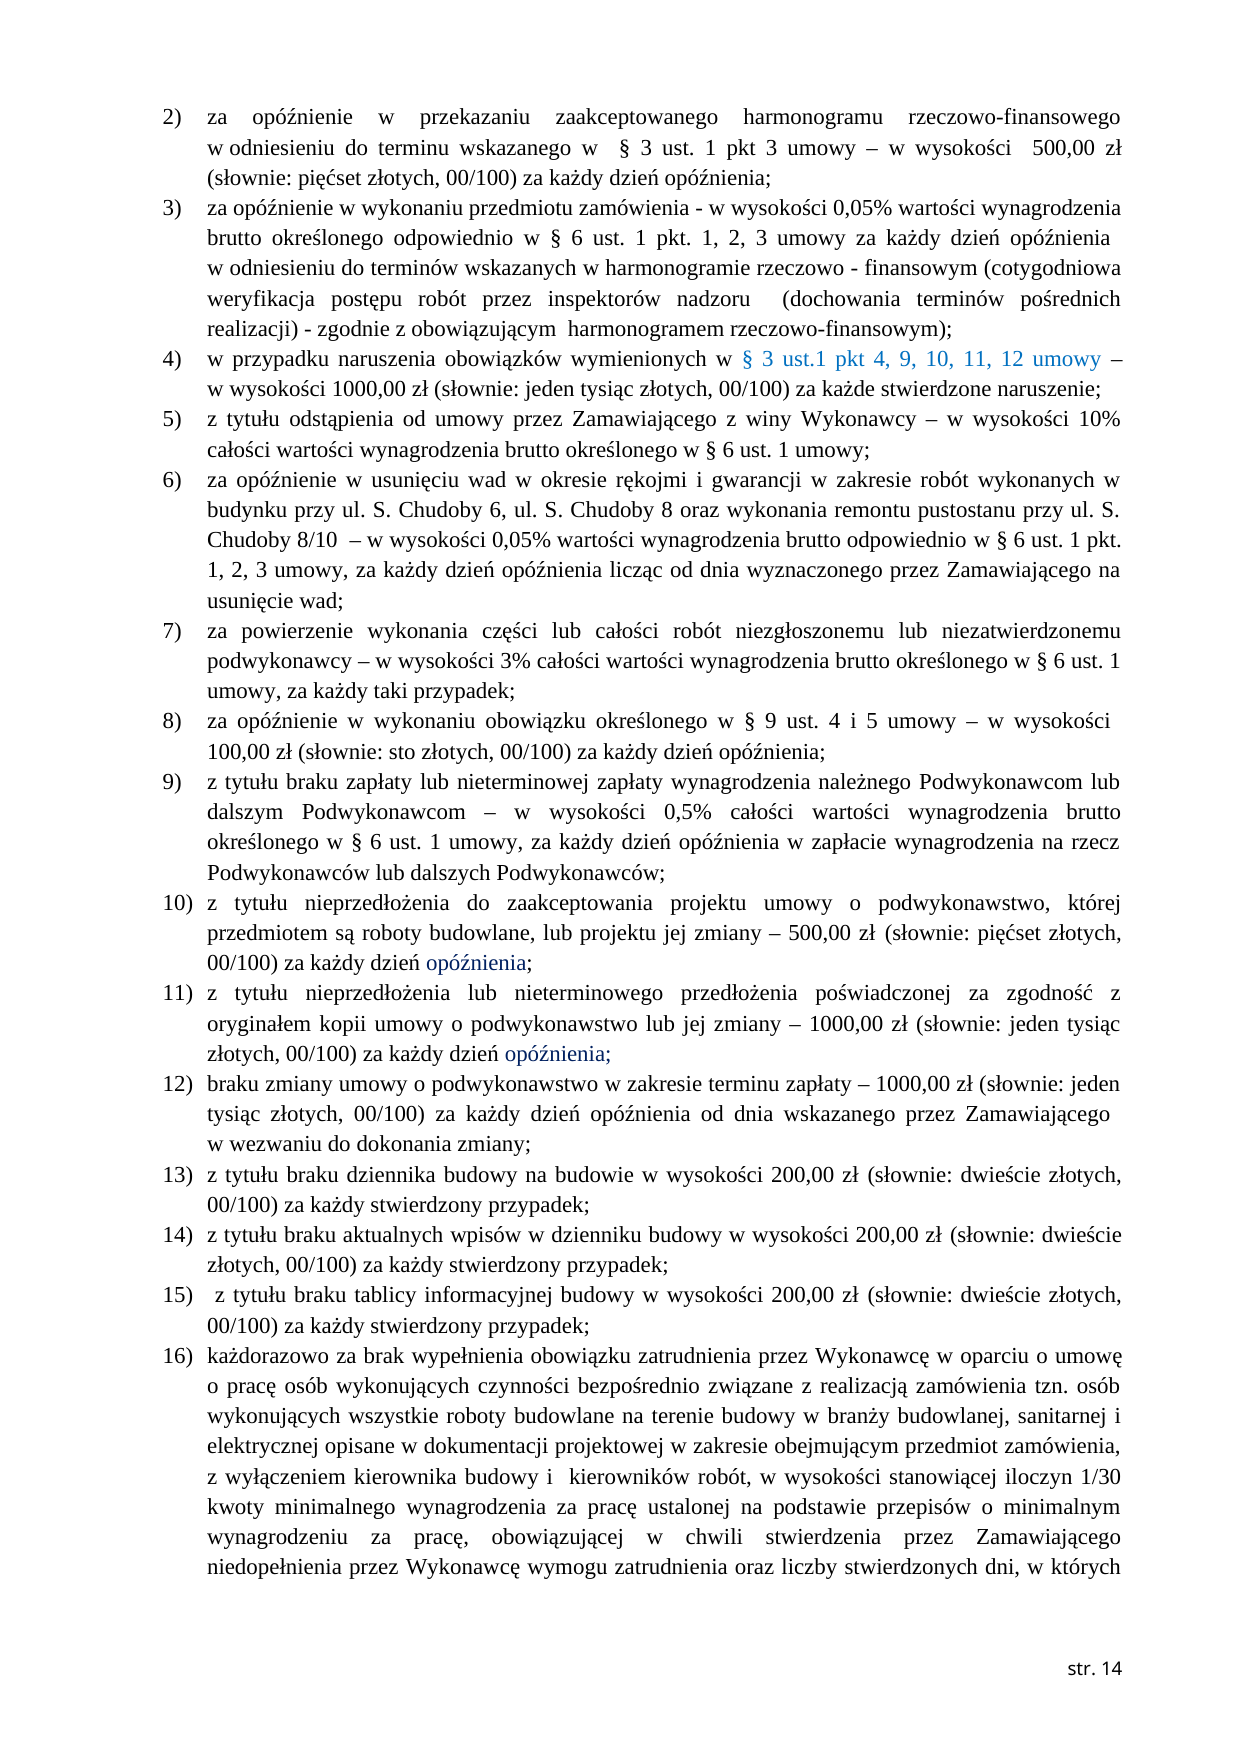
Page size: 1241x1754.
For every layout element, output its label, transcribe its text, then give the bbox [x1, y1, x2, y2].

list z tytułu braku zapłaty lub nieterminowej zapłaty wynagrodzenia należnego Podwykonawcom lub dalszym Podwykonawcom – w wysokości 0,5% całości wartości wynagrodzenia brutto określonego w § 6 ust. 1 umowy, za każdy dzień opóźnienia w zapłacie wynagrodzenia na rzecz Podwykonawców lub dalszych Podwykonawców; [162, 768, 1122, 885]
list braku zmiany umowy o podwykonawstwo w zakresie terminu zapłaty – 1000,00 zł (słownie: jeden tysiąc złotych, 00/100) za każdy dzień opóźnienia od dnia wskazanego przez Zamawiającego w wezwaniu do dokonania zmiany; [162, 1070, 1122, 1157]
list z tytułu braku dziennika budowy na budowie w wysokości 200,00 zł (słownie: dwieście złotych, 00/100) za każdy stwierdzony przypadek; [162, 1161, 1122, 1217]
list w przypadku naruszenia obowiązków wymienionych w § 3 ust.1 pkt 4, 9, 10, 11, 12 umowy – w wysokości 1000,00 zł (słownie: jeden tysiąc złotych, 00/100) za każde stwierdzone naruszenie; [162, 345, 1122, 402]
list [162, 1342, 1122, 1580]
list za opóźnienie w wykonaniu obowiązku określonego w § 9 ust. 4 i 5 umowy – w wysokości 100,00 zł (słownie: sto złotych, 00/100) za każdy dzień opóźnienia; [162, 708, 1122, 764]
list za opóźnienie w usunięciu wad w okresie rękojmi i gwarancji w zakresie robót wykonanych w budynku przy ul. S. Chudoby 6, ul. S. Chudoby 8 oraz wykonania remontu pustostanu przy ul. S. Chudoby 8/10 – w wysokości 0,05% wartości wynagrodzenia brutto odpowiednio w § 6 ust. 1 pkt. 1, 2, 3 umowy, za każdy dzień opóźnienia licząc od dnia wyznaczonego przez Zamawiającego na usunięcie wad; [162, 466, 1122, 613]
list z tytułu nieprzedłożenia lub nieterminowego przedłożenia poświadczonej za zgodność z oryginałem kopii umowy o podwykonawstwo lub jej zmiany – 1000,00 zł (słownie: jeden tysiąc złotych, 00/100) za każdy dzień opóźnienia; [162, 979, 1122, 1066]
list z tytułu braku aktualnych wpisów w dzienniku budowy w wysokości 200,00 zł (słownie: dwieście złotych, 00/100) za każdy stwierdzony przypadek; [162, 1221, 1122, 1278]
list z tytułu odstąpienia od umowy przez Zamawiającego z winy Wykonawcy – w wysokości 10% całości wartości wynagrodzenia brutto określonego w § 6 ust. 1 umowy; [162, 406, 1122, 462]
list za powierzenie wykonania części lub całości robót niezgłoszonemu lub niezatwierdzonemu podwykonawcy – w wysokości 3% całości wartości wynagrodzenia brutto określonego w § 6 ust. 1 umowy, za każdy taki przypadek; [162, 617, 1122, 704]
list za opóźnienie w wykonaniu przedmiotu zamówienia - w wysokości 0,05% wartości wynagrodzenia brutto określonego odpowiednio w § 6 ust. 1 pkt. 1, 2, 3 umowy za każdy dzień opóźnienia w odniesieniu do terminów wskazanych w harmonogramie rzeczowo - finansowym (cotygodniowa weryfikacja postępu robót przez inspektorów nadzoru (dochowania terminów pośrednich realizacji) - zgodnie z obowiązującym harmonogramem rzeczowo-finansowym); [162, 194, 1122, 341]
list z tytułu braku tablicy informacyjnej budowy w wysokości 200,00 zł (słownie: dwieście złotych, 00/100) za każdy stwierdzony przypadek; [162, 1282, 1122, 1338]
list z tytułu nieprzedłożenia do zaakceptowania projektu umowy o podwykonawstwo, której przedmiotem są roboty budowlane, lub projektu jej zmiany – 500,00 zł (słownie: pięćset złotych, 00/100) za każdy dzień opóźnienia; [162, 889, 1122, 976]
list za opóźnienie w przekazaniu zaakceptowanego harmonogramu rzeczowo-finansowego w odniesieniu do terminu wskazanego w § 3 ust. 1 pkt 3 umowy – w wysokości 500,00 zł (słownie: pięćset złotych, 00/100) za każdy dzień opóźnienia; [162, 103, 1122, 190]
